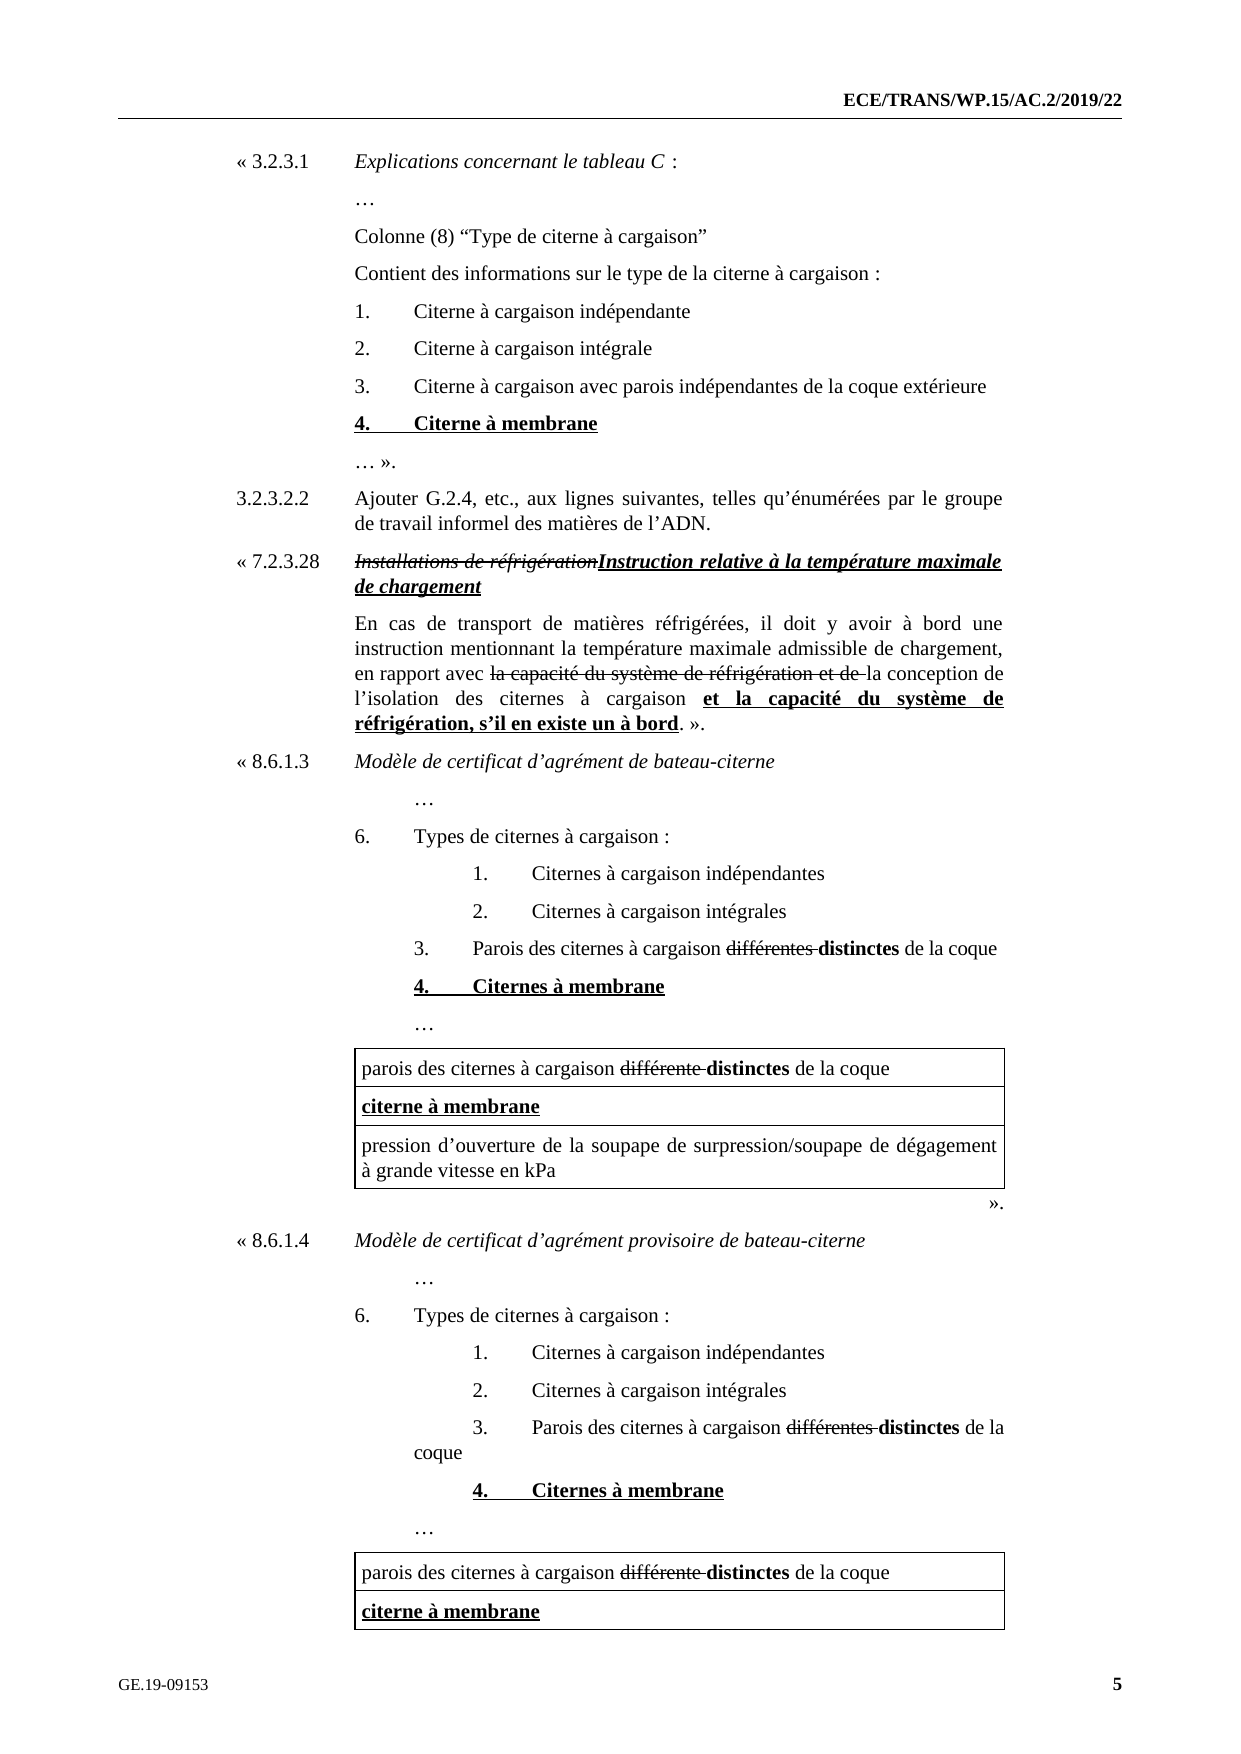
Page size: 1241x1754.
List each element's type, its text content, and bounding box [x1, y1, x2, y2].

text 1. Citerne à cargaison indépendante [354, 298, 1004, 323]
text 6. Types de citernes à cargaison : [354, 823, 1004, 848]
text « 3.2.3.1 Explications concernant le tableau C : [236, 148, 1004, 173]
text 4. Citernes à membrane [413, 973, 1004, 998]
text « 7.2.3.28 Installations de réfrigérationInstruction relative à la température maximale de chargement [236, 548, 1004, 598]
text En cas de transport de matières réfrigérées, il doit y avoir à bord une instruction mentionnant la température maximale admissible de chargement, en rapport avec la capacité du système de réfrigération et de la conception de l’isolation des citernes à cargaison et la capacité du système de réfrigération, s’il en existe un à bord. ». [354, 610, 1004, 735]
text … ». [354, 448, 1004, 473]
text … [354, 1010, 1004, 1035]
table_cell pression d’ouverture de la soupape de surpression/soupape de dégagement à grande vitesse en kPa [356, 1126, 1004, 1188]
text 3. Parois des citernes à cargaison différentes distinctes de la coque [413, 935, 1004, 960]
text 2. Citerne à cargaison intégrale [354, 335, 1004, 360]
table_header parois des citernes à cargaison différente distinctes de la coque [356, 1553, 1004, 1590]
text … [354, 785, 1004, 810]
table_header parois des citernes à cargaison différente distinctes de la coque [356, 1049, 1004, 1086]
text … [354, 1264, 1004, 1289]
text « 8.6.1.4 Modèle de certificat d’agrément provisoire de bateau-citerne [236, 1227, 1004, 1252]
text 3.2.3.2.2 Ajouter G.2.4, etc., aux lignes suivantes, telles qu’énumérées par le groupe de travail informel des matières de l’ADN. [236, 485, 1004, 535]
text 2. Citernes à cargaison intégrales [413, 898, 1004, 923]
text « 8.6.1.3 Modèle de certificat d’agrément de bateau-citerne [236, 748, 1004, 773]
text … [354, 1514, 1004, 1539]
text 2. Citernes à cargaison intégrales [413, 1377, 1004, 1402]
table_cell citerne à membrane [356, 1087, 1004, 1125]
text Colonne (8) “Type de citerne à cargaison” [354, 223, 1004, 248]
text 3. Citerne à cargaison avec parois indépendantes de la coque extérieure [354, 373, 1004, 398]
text … [354, 185, 1004, 210]
text 4. Citernes à membrane [413, 1477, 1004, 1502]
text 1. Citernes à cargaison indépendantes [413, 860, 1004, 885]
text 1. Citernes à cargaison indépendantes [413, 1339, 1004, 1364]
text 6. Types de citernes à cargaison : [354, 1302, 1004, 1327]
text ». [236, 1189, 1004, 1214]
text Contient des informations sur le type de la citerne à cargaison : [354, 260, 1004, 285]
text 4. Citerne à membrane [354, 410, 1004, 435]
text 3. Parois des citernes à cargaison différentes distinctes de la coque [413, 1414, 1004, 1464]
table_cell citerne à membrane [356, 1591, 1004, 1629]
